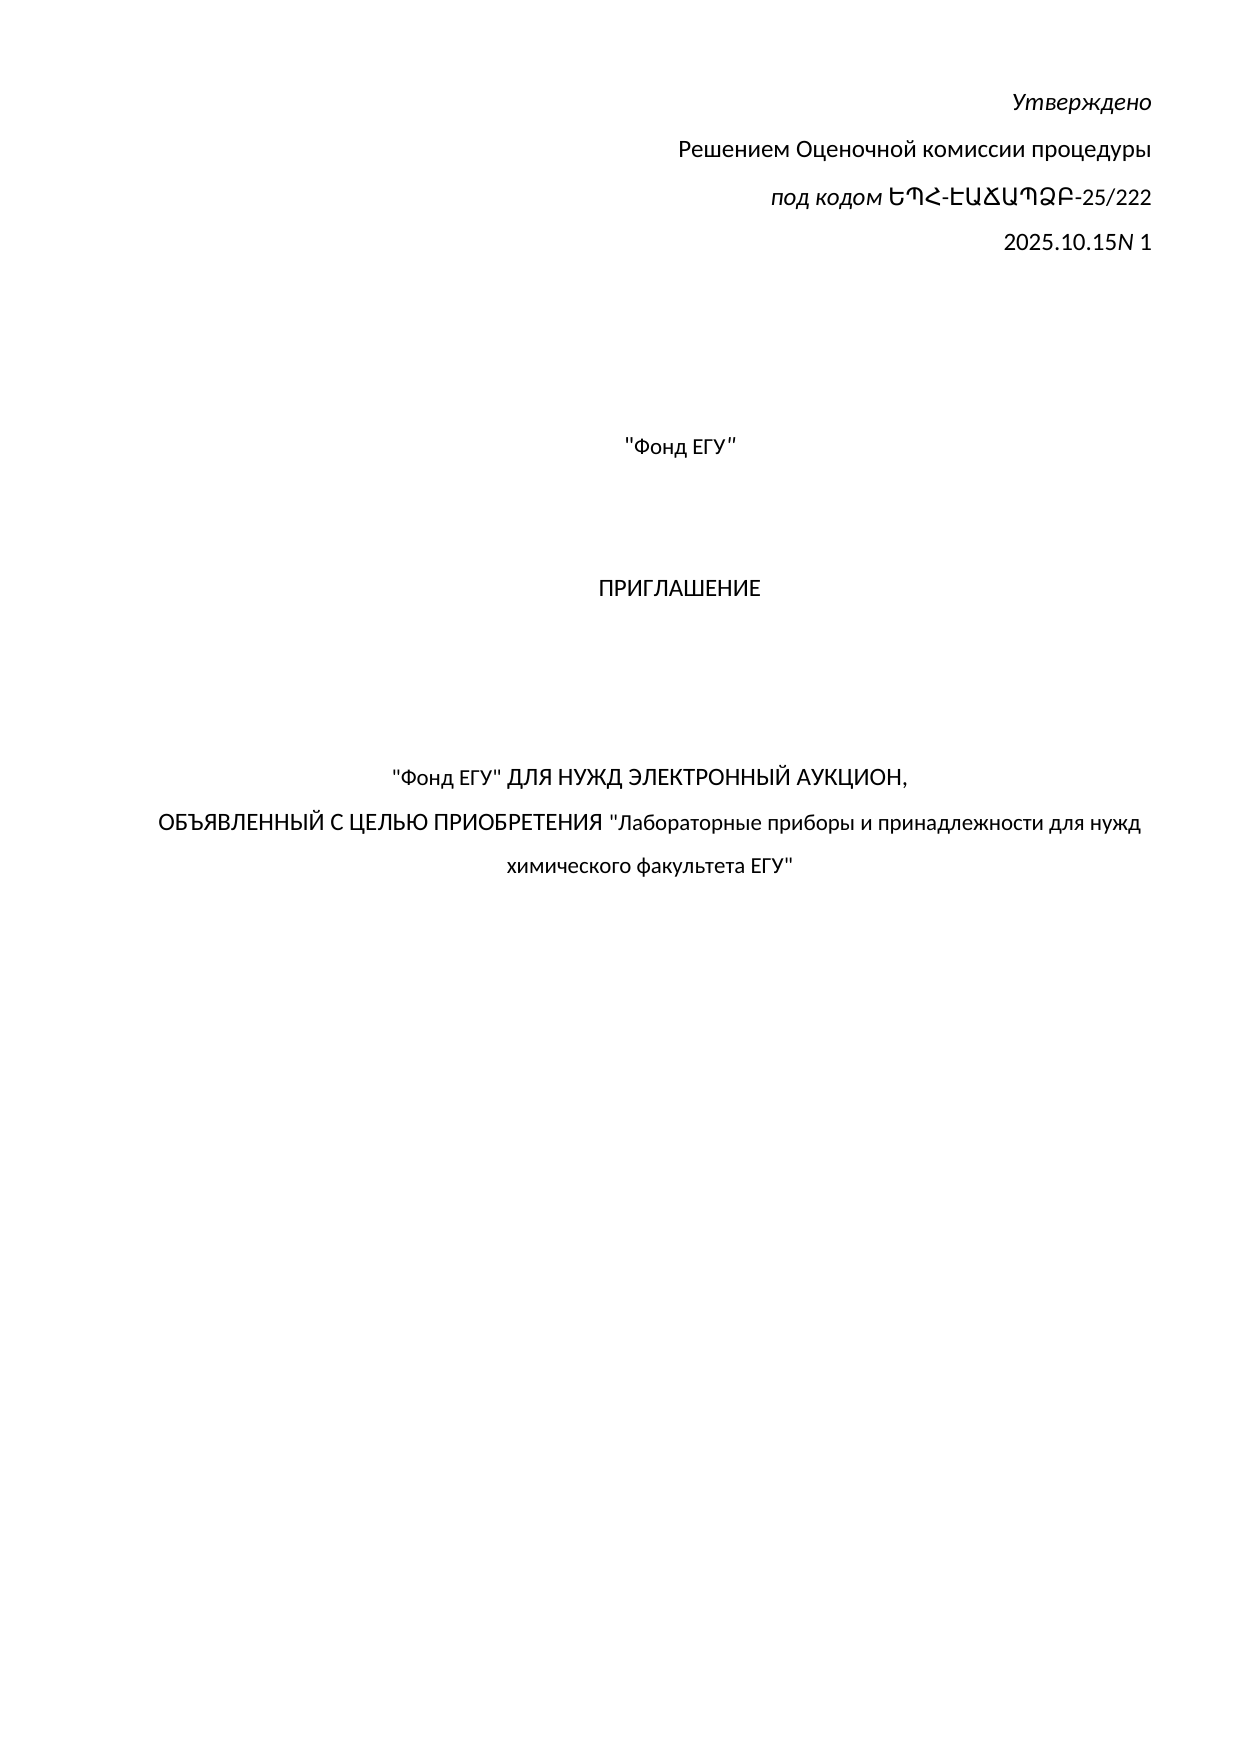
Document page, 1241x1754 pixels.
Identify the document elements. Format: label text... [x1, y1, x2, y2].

text "Фонд ЕГУ" ДЛЯ НУЖД ЭЛЕКТРОННЫЙ АУКЦИОН, [148, 761, 1152, 791]
text Решением Оценочной комиссии процедуры [148, 134, 1152, 164]
text "Фонд ЕГУ" [148, 431, 1152, 461]
text ОБЪЯВЛЕННЫЙ С ЦЕЛЬЮ ПРИОБРЕТЕНИЯ "Лабораторные приборы и принадлежности для нужд химического факультета ЕГУ" [148, 807, 1152, 879]
text ПРИГЛАШЕНИЕ [148, 572, 1152, 603]
text под кодом ԵՊՀ-ԷԱՃԱՊՁԲ-25/222 2025.10.15 N 1 [148, 181, 1152, 257]
text Утверждено [148, 86, 1152, 117]
